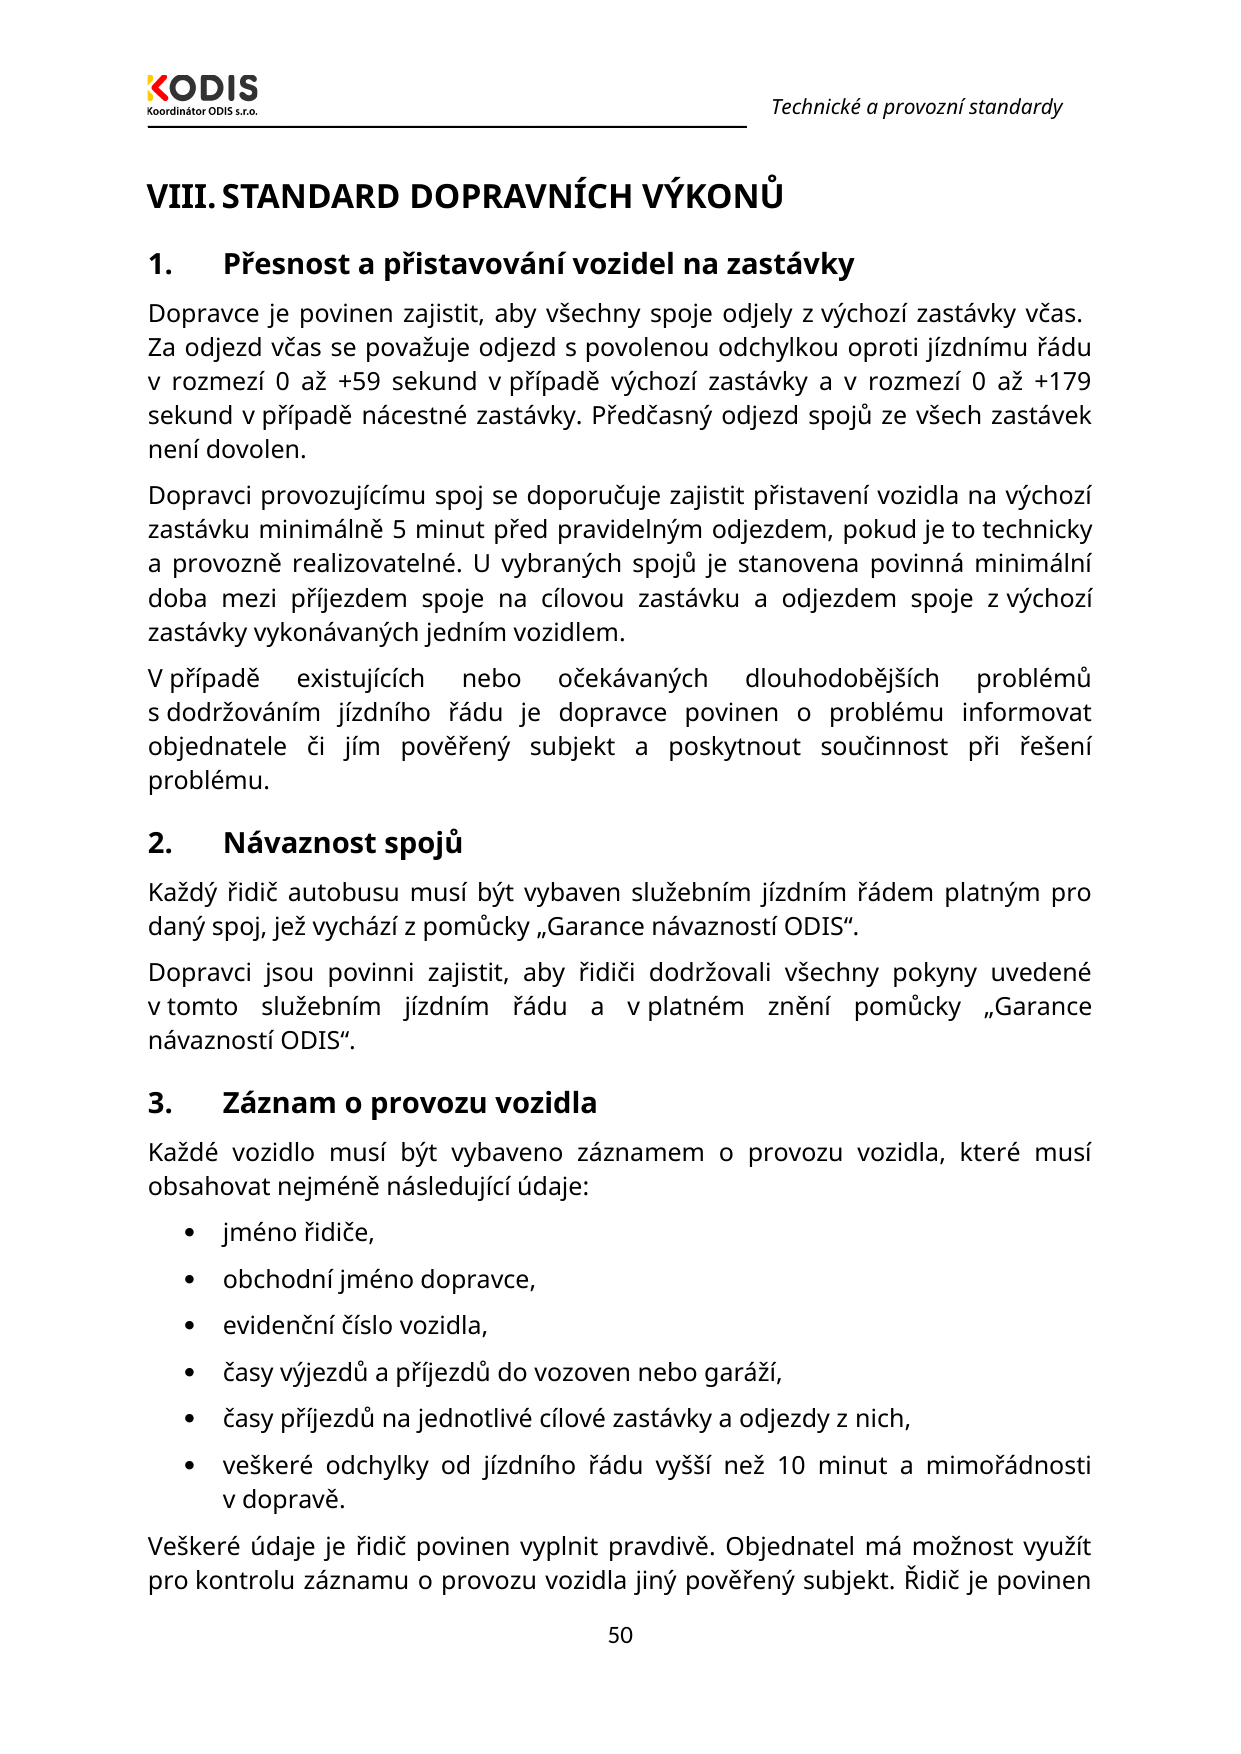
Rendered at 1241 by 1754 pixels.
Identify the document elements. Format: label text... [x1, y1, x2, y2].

text Dopravci jsou povinni zajistit, aby řidiči dodržovali všechny pokyny uvedené v tomto služebním jízdním řádu a v platném znění pomůcky „Garance návazností ODIS“. [148, 955, 1093, 1057]
text Každý řidič autobusu musí být vybaven služebním jízdním řádem platným pro daný spoj, jež vychází z pomůcky „Garance návazností ODIS“. [148, 874, 1093, 942]
subtitle Přesnost a přistavování vozidel na zastávky [148, 243, 1093, 283]
picture [147, 75, 258, 115]
text Každé vozidlo musí být vybaveno záznamem o provozu vozidla, které musí obsahovat nejméně následující údaje: [148, 1134, 1093, 1202]
subtitle Záznam o provozu vozidla [148, 1082, 1093, 1122]
text V případě existujících nebo očekávaných dlouhodobějších problémů s dodržováním jízdního řádu je dopravce povinen o problému informovat objednatele či jím pověřený subjekt a poskytnout součinnost při řešení problému. [148, 661, 1093, 797]
list obchodní jméno dopravce, [185, 1261, 1093, 1296]
list časy výjezdů a příjezdů do vozoven nebo garáží, [185, 1354, 1093, 1389]
list jméno řidiče, [185, 1215, 1093, 1249]
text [148, 1528, 1093, 1596]
list evidenční číslo vozidla, [185, 1308, 1093, 1342]
subtitle STANDARD DOPRAVNÍCH VÝKONŮ [146, 173, 1093, 218]
text Dopravci provozujícímu spoj se doporučuje zajistit přistavení vozidla na výchozí zastávku minimálně 5 minut před pravidelným odjezdem, pokud je to technicky a provozně realizovatelné. U vybraných spojů je stanovena povinná minimální doba mezi příjezdem spoje na cílovou zastávku a odjezdem spoje z výchozí zastávky vykonávaných jedním vozidlem. [148, 478, 1093, 648]
text Dopravce je povinen zajistit, aby všechny spoje odjely z výchozí zastávky včas. Za odjezd včas se považuje odjezd s povolenou odchylkou oproti jízdnímu řádu v rozmezí 0 až +59 sekund v případě výchozí zastávky a v rozmezí 0 až +179 sekund v případě nácestné zastávky. Předčasný odjezd spojů ze všech zastávek není dovolen. [148, 295, 1093, 466]
list veškeré odchylky od jízdního řádu vyšší než 10 minut a mimořádnosti v dopravě. [185, 1448, 1093, 1516]
subtitle Návaznost spojů [148, 822, 1093, 862]
list časy příjezdů na jednotlivé cílové zastávky a odjezdy z nich, [185, 1401, 1093, 1435]
